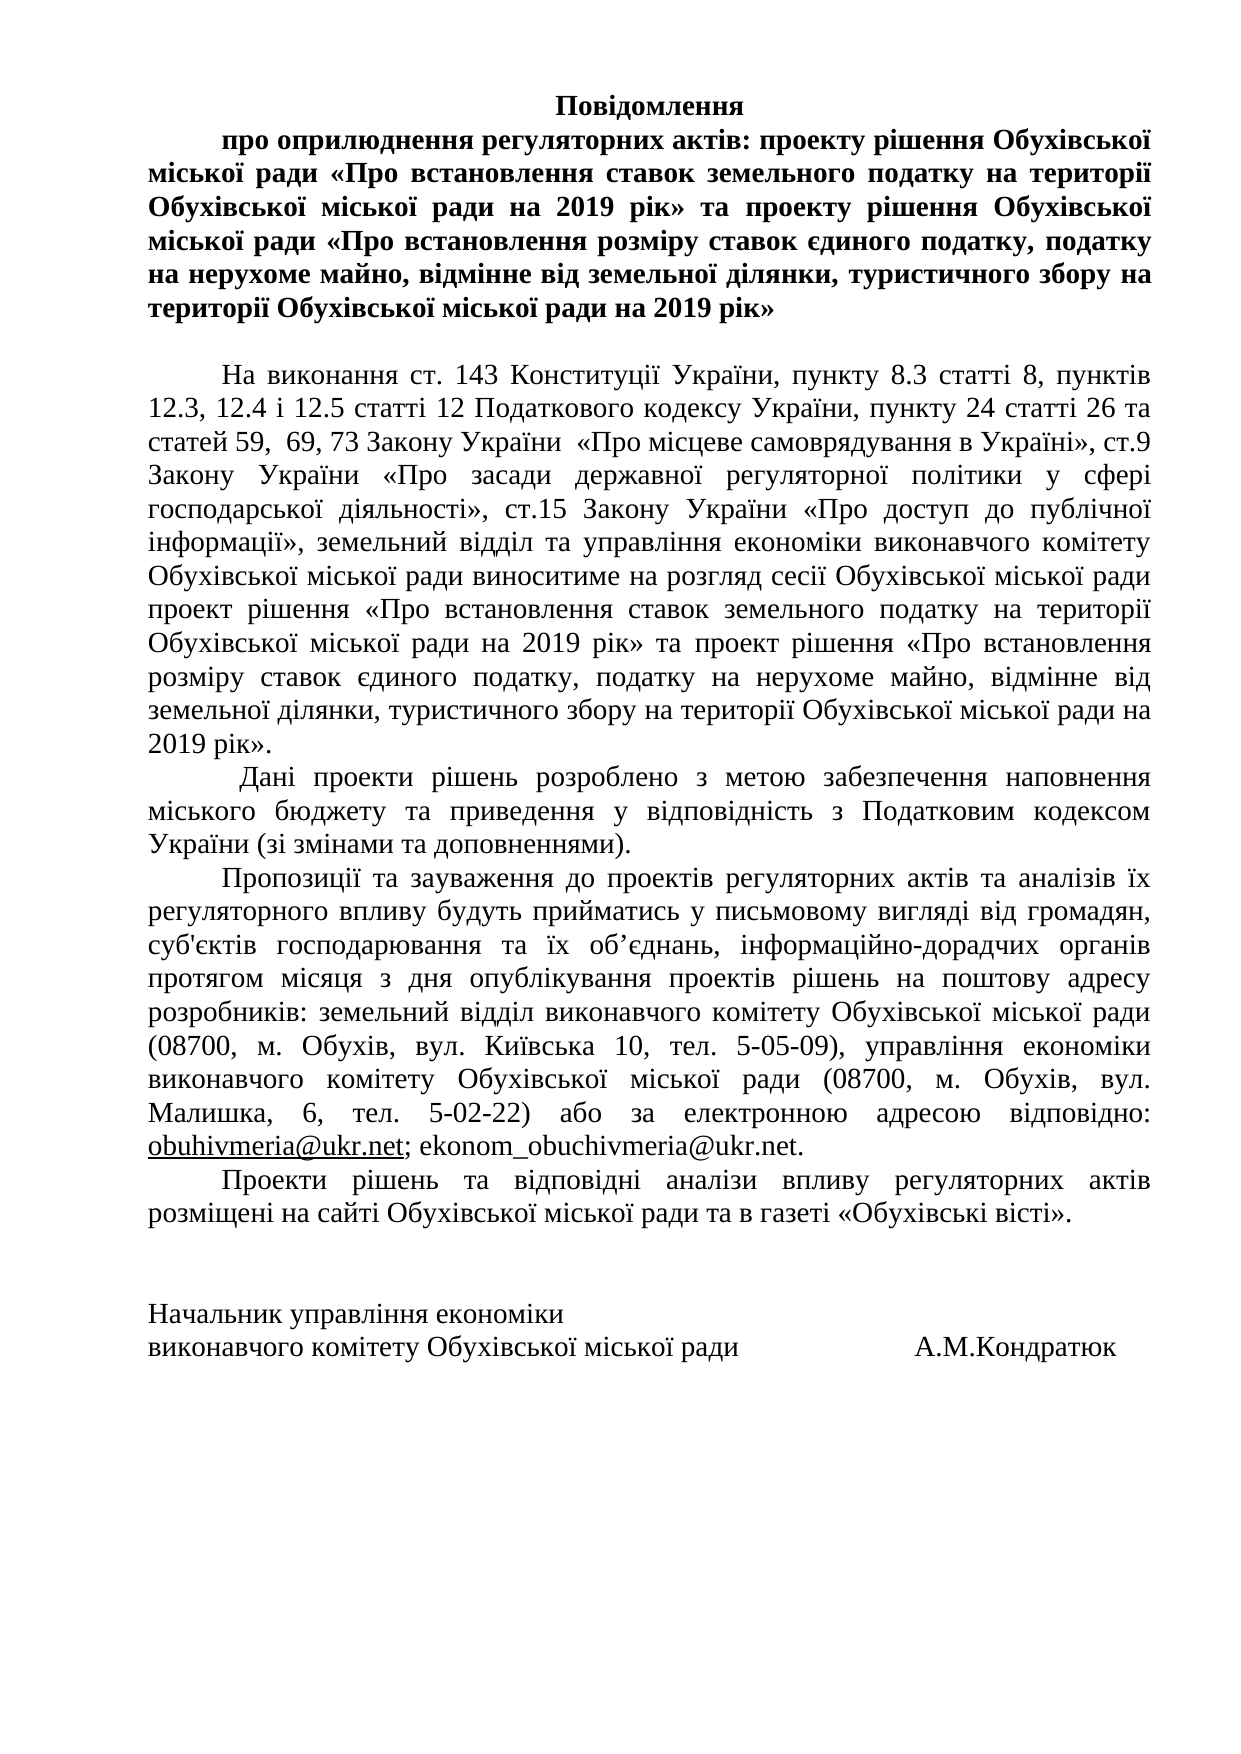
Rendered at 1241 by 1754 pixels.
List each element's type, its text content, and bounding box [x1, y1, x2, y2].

text Пропозиції та зауваження до проектів регуляторних актів та аналізів їх регуляторного впливу будуть прийматись у письмовому вигляді від громадян, суб'єктів господарювання та їх об’єднань, інформаційно-дорадчих органів протягом місяця з дня опублікування проектів рішень на поштову адресу розробників: земельний відділ виконавчого комітету Обухівської міської ради (08700, м. Обухів, вул. Київська 10, тел. 5-05-09), управління економіки виконавчого комітету Обухівської міської ради (08700, м. Обухів, вул. Малишка, 6, тел. 5-02-22) або за електронною адресою відповідно: obuhivmeria@ukr.net; ekonom_obuchivmeria@ukr.net. [148, 860, 1152, 1162]
text Повідомлення [148, 88, 1152, 122]
text Начальник управління економіки [148, 1296, 1152, 1329]
text На виконання ст. 143 Конституції України, пункту 8.3 статті 8, пунктів 12.3, 12.4 і 12.5 статті 12 Податкового кодексу України, пункту 24 статті 26 та статей 59, 69, 73 Закону України «Про місцеве самоврядування в Україні», ст.9 Закону України «Про засади державної регуляторної політики у сфері господарської діяльності», ст.15 Закону України «Про доступ до публічної інформації», земельний відділ та управління економіки виконавчого комітету Обухівської міської ради виноситиме на розгляд сесії Обухівської міської ради проект рішення «Про встановлення ставок земельного податку на території Обухівської міської ради на 2019 рік» та проект рішення «Про встановлення розміру ставок єдиного податку, податку на нерухоме майно, відмінне від земельної ділянки, туристичного збору на території Обухівської міської ради на 2019 рік». [148, 357, 1152, 759]
text Дані проекти рішень розроблено з метою забезпечення наповнення міського бюджету та приведення у відповідність з Податковим кодексом України (зі змінами та доповненнями). [148, 759, 1152, 860]
text про оприлюднення регуляторних актів: проекту рішення Обухівської міської ради «Про встановлення ставок земельного податку на території Обухівської міської ради на 2019 рік» та проекту рішення Обухівської міської ради «Про встановлення розміру ставок єдиного податку, податку на нерухоме майно, відмінне від земельної ділянки, туристичного збору на території Обухівської міської ради на 2019 рік» [148, 122, 1152, 323]
text Проекти рішень та відповідні аналізи впливу регуляторних актів розміщені на сайті Обухівської міської ради та в газеті «Обухівські вісті». [148, 1162, 1152, 1229]
text виконавчого комітету Обухівської міської ради А.М.Кондратюк [148, 1329, 1152, 1363]
